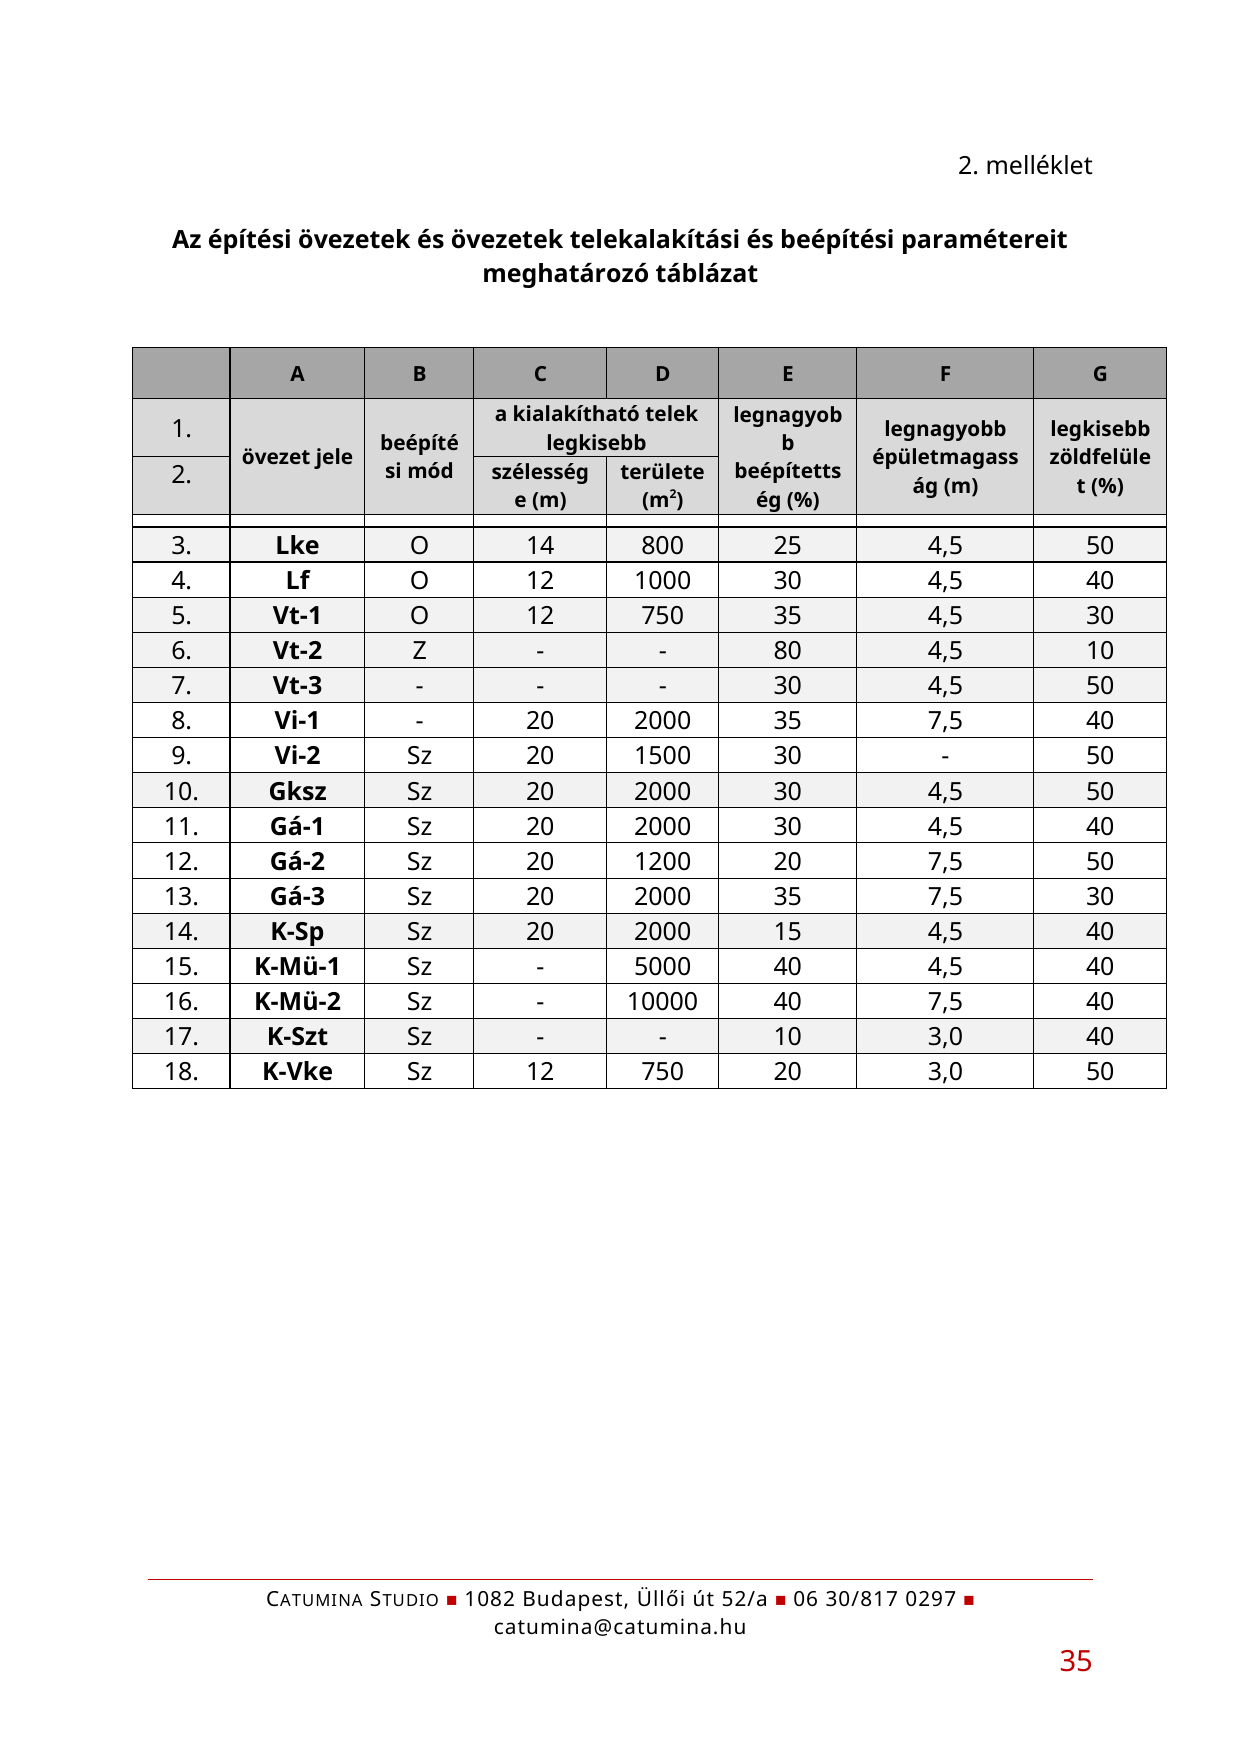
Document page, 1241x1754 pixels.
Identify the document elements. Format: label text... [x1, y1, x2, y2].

table_cell 30 [1034, 598, 1166, 632]
table_cell Sz [365, 773, 473, 807]
table_cell 30 [1034, 879, 1166, 912]
table_cell 40 [1034, 914, 1166, 948]
table_cell 50 [1034, 1054, 1166, 1088]
table_cell K-Vke [231, 1054, 364, 1088]
table_cell 40 [1034, 1019, 1166, 1053]
table_cell 30 [719, 808, 856, 842]
table_cell 50 [1034, 843, 1166, 877]
table_cell Sz [365, 1019, 473, 1053]
table_cell 18. [133, 1054, 229, 1088]
table_cell 12 [474, 598, 606, 632]
table_cell 40 [719, 984, 856, 1018]
table_cell - [607, 1019, 718, 1053]
table_cell 1000 [607, 563, 718, 597]
table_cell O [365, 563, 473, 597]
table_cell 20 [474, 773, 606, 807]
table_cell 30 [719, 773, 856, 807]
table_cell [231, 515, 364, 526]
table_cell 40 [1034, 949, 1166, 983]
table_cell 3. [133, 528, 229, 561]
table_cell 2. [133, 457, 229, 514]
table_cell 4. [133, 563, 229, 597]
table_cell 4,5 [857, 773, 1033, 807]
table_header E [719, 348, 856, 398]
table_cell Vt-1 [231, 598, 364, 632]
table_cell Gksz [231, 773, 364, 807]
table_cell Sz [365, 914, 473, 948]
table_cell 12 [474, 1054, 606, 1088]
table_cell Vi-1 [231, 703, 364, 737]
table_cell - [607, 633, 718, 667]
table_header [133, 348, 229, 398]
table_cell [365, 515, 473, 526]
table_cell legnagyobb beépítettség (%) [719, 399, 856, 514]
table_cell 20 [474, 879, 606, 912]
table_cell [607, 515, 718, 526]
table_cell 3,0 [857, 1019, 1033, 1053]
table_cell 12 [474, 563, 606, 597]
table_cell 2000 [607, 879, 718, 912]
table_cell 4,5 [857, 668, 1033, 702]
table_cell [133, 515, 229, 526]
table_cell 30 [719, 738, 856, 772]
table_cell - [474, 1019, 606, 1053]
table_cell K-Sp [231, 914, 364, 948]
table_cell 80 [719, 633, 856, 667]
table_cell Sz [365, 949, 473, 983]
table_cell 4,5 [857, 563, 1033, 597]
table_cell 4,5 [857, 633, 1033, 667]
table_cell területe (m2) [607, 457, 718, 514]
table_cell 2000 [607, 808, 718, 842]
table_cell Vi-2 [231, 738, 364, 772]
table_cell Lf [231, 563, 364, 597]
table_cell 10. [133, 773, 229, 807]
table_cell [474, 515, 606, 526]
table_cell 1200 [607, 843, 718, 877]
table_cell O [365, 528, 473, 561]
table_cell - [474, 633, 606, 667]
table_cell 11. [133, 808, 229, 842]
table_header F [857, 348, 1033, 398]
table_cell 5. [133, 598, 229, 632]
table_cell Sz [365, 879, 473, 912]
table_header C [474, 348, 606, 398]
table_cell 5000 [607, 949, 718, 983]
table_cell 13. [133, 879, 229, 912]
table_cell Sz [365, 843, 473, 877]
table_cell 20 [474, 703, 606, 737]
table_header A [231, 348, 364, 398]
table_cell 10 [719, 1019, 856, 1053]
table_cell 4,5 [857, 949, 1033, 983]
table_cell Gá-1 [231, 808, 364, 842]
text meghatározó táblázat [148, 256, 1093, 290]
table_cell 10000 [607, 984, 718, 1018]
table_cell K-Szt [231, 1019, 364, 1053]
table_cell 20 [474, 738, 606, 772]
table_cell 17. [133, 1019, 229, 1053]
table_cell - [857, 738, 1033, 772]
table_cell 7,5 [857, 843, 1033, 877]
table_cell 25 [719, 528, 856, 561]
table_cell Sz [365, 984, 473, 1018]
table_cell [719, 515, 856, 526]
text Az építési övezetek és övezetek telekalakítási és beépítési paramétereit [148, 222, 1093, 256]
table_cell 40 [1034, 808, 1166, 842]
table_cell Sz [365, 808, 473, 842]
table_cell Vt-2 [231, 633, 364, 667]
table_cell 20 [474, 914, 606, 948]
table_cell 50 [1034, 773, 1166, 807]
table_cell 20 [719, 1054, 856, 1088]
table_cell 15 [719, 914, 856, 948]
table_cell 30 [719, 563, 856, 597]
table_cell Gá-2 [231, 843, 364, 877]
table_cell a kialakítható telek legkisebb [474, 399, 718, 456]
table_header B [365, 348, 473, 398]
table_cell - [607, 668, 718, 702]
table_cell 2000 [607, 703, 718, 737]
table_cell Vt-3 [231, 668, 364, 702]
table_header G [1034, 348, 1166, 398]
table_cell 1500 [607, 738, 718, 772]
table_cell 35 [719, 703, 856, 737]
table_cell 4,5 [857, 598, 1033, 632]
table_cell 40 [1034, 703, 1166, 737]
table_cell 8. [133, 703, 229, 737]
table_cell - [474, 984, 606, 1018]
table_cell - [474, 949, 606, 983]
table_cell 20 [719, 843, 856, 877]
table_cell [1034, 515, 1166, 526]
table_cell K-Mü-1 [231, 949, 364, 983]
table_cell 50 [1034, 528, 1166, 561]
table_cell 4,5 [857, 528, 1033, 561]
table_cell Z [365, 633, 473, 667]
table_cell 40 [1034, 984, 1166, 1018]
table_cell 14. [133, 914, 229, 948]
table_cell 40 [719, 949, 856, 983]
table_cell 2000 [607, 773, 718, 807]
table_cell 4,5 [857, 808, 1033, 842]
table_header D [607, 348, 718, 398]
table_cell 12. [133, 843, 229, 877]
table_cell 16. [133, 984, 229, 1018]
table_cell - [365, 668, 473, 702]
table_cell - [474, 668, 606, 702]
table_cell legkisebb zöldfelület (%) [1034, 399, 1166, 514]
table_cell 750 [607, 598, 718, 632]
table_cell Sz [365, 1054, 473, 1088]
table_cell 7,5 [857, 984, 1033, 1018]
table_cell 2000 [607, 914, 718, 948]
table_cell 20 [474, 808, 606, 842]
table_cell 7,5 [857, 879, 1033, 912]
table_cell 35 [719, 598, 856, 632]
table_cell - [365, 703, 473, 737]
table_cell 800 [607, 528, 718, 561]
table_cell 40 [1034, 563, 1166, 597]
table_cell 4,5 [857, 914, 1033, 948]
table_cell 750 [607, 1054, 718, 1088]
table_cell beépítési mód [365, 399, 473, 514]
table_cell 1. [133, 399, 229, 456]
table_cell 15. [133, 949, 229, 983]
table_cell 10 [1034, 633, 1166, 667]
table_cell 3,0 [857, 1054, 1033, 1088]
table_cell 50 [1034, 738, 1166, 772]
table_cell legnagyobb épületmagasság (m) [857, 399, 1033, 514]
table_cell 7. [133, 668, 229, 702]
table_cell Gá-3 [231, 879, 364, 912]
table_cell 20 [474, 843, 606, 877]
table_cell 30 [719, 668, 856, 702]
table_cell [857, 515, 1033, 526]
table_cell K-Mü-2 [231, 984, 364, 1018]
table_cell szélessége (m) [474, 457, 606, 514]
table_cell 50 [1034, 668, 1166, 702]
table_cell Sz [365, 738, 473, 772]
table_cell 6. [133, 633, 229, 667]
table_cell övezet jele [231, 399, 364, 514]
table_cell 14 [474, 528, 606, 561]
text 2. melléklet [148, 148, 1093, 182]
table_cell 9. [133, 738, 229, 772]
table_cell O [365, 598, 473, 632]
table_cell Lke [231, 528, 364, 561]
table_cell 7,5 [857, 703, 1033, 737]
table_cell 35 [719, 879, 856, 912]
